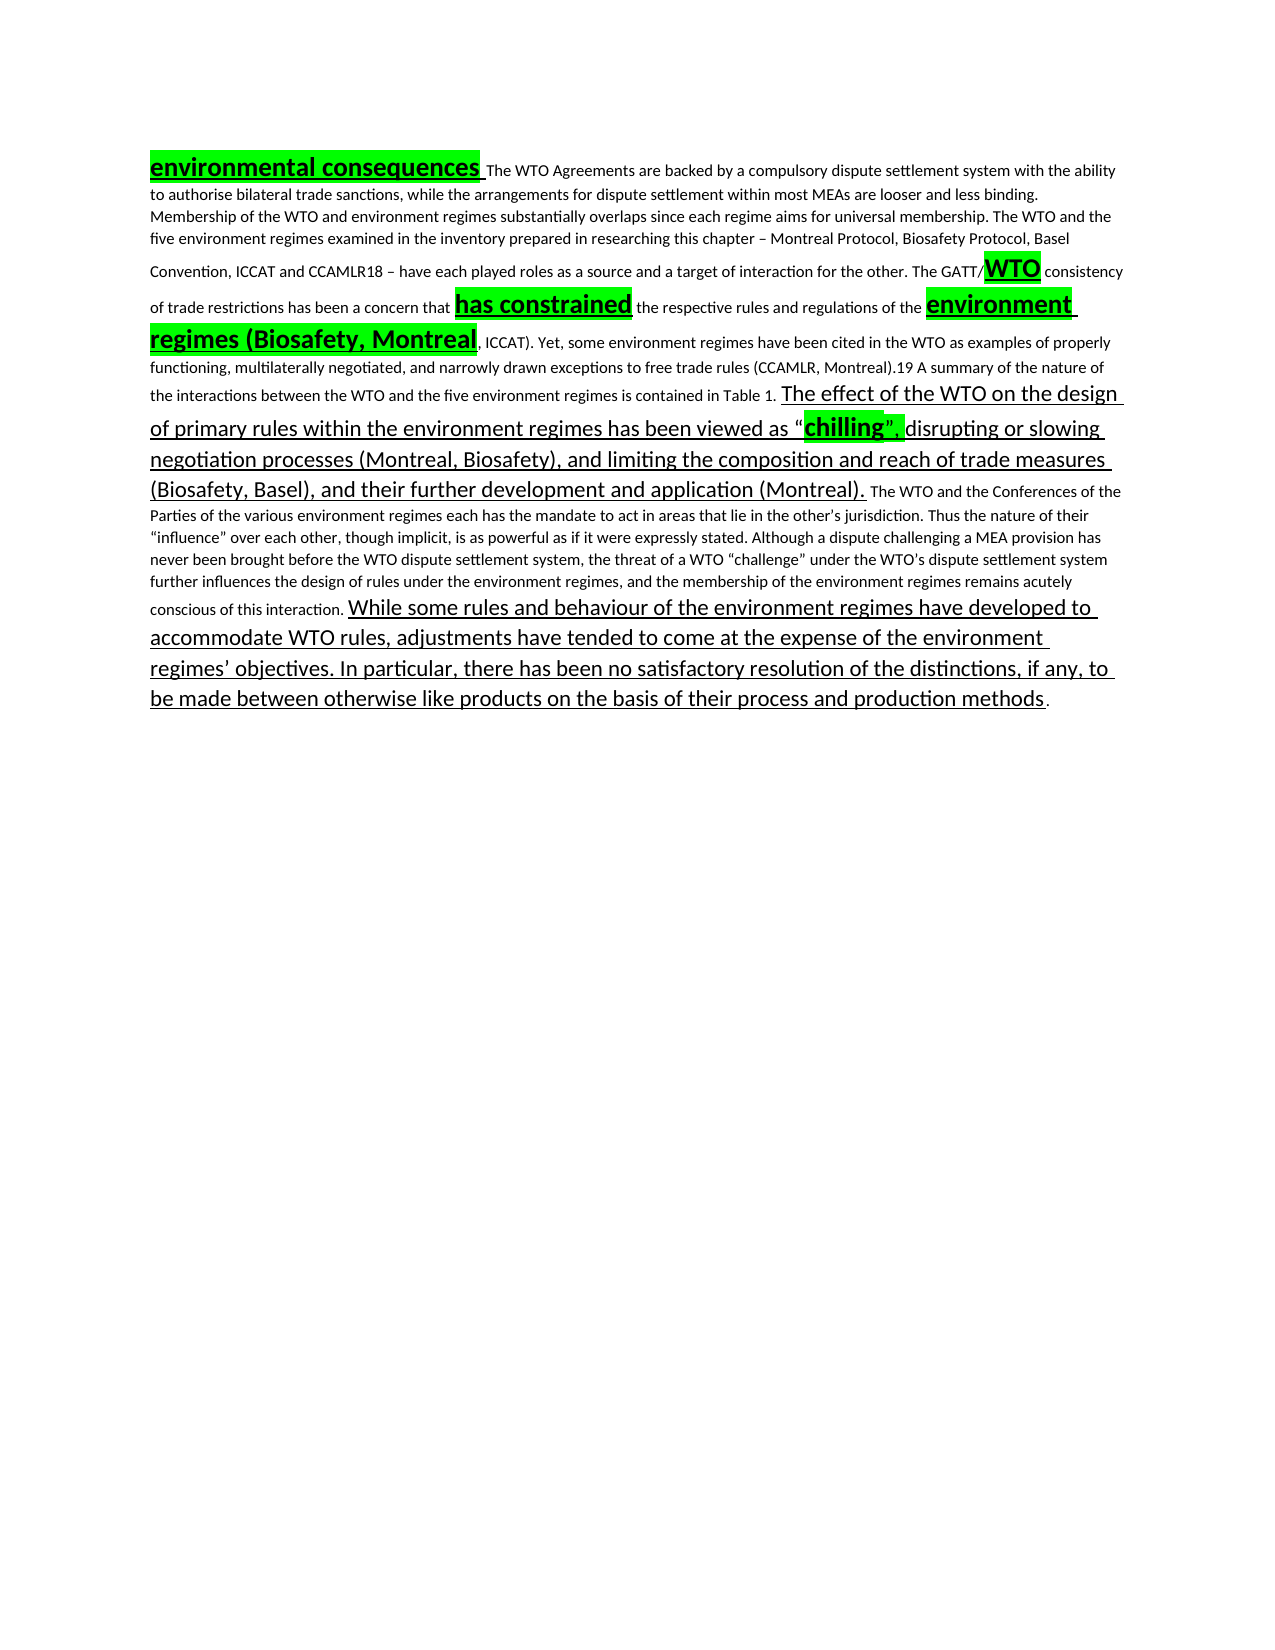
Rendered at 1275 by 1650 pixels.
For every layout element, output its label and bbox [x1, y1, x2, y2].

text [150, 150, 1125, 712]
